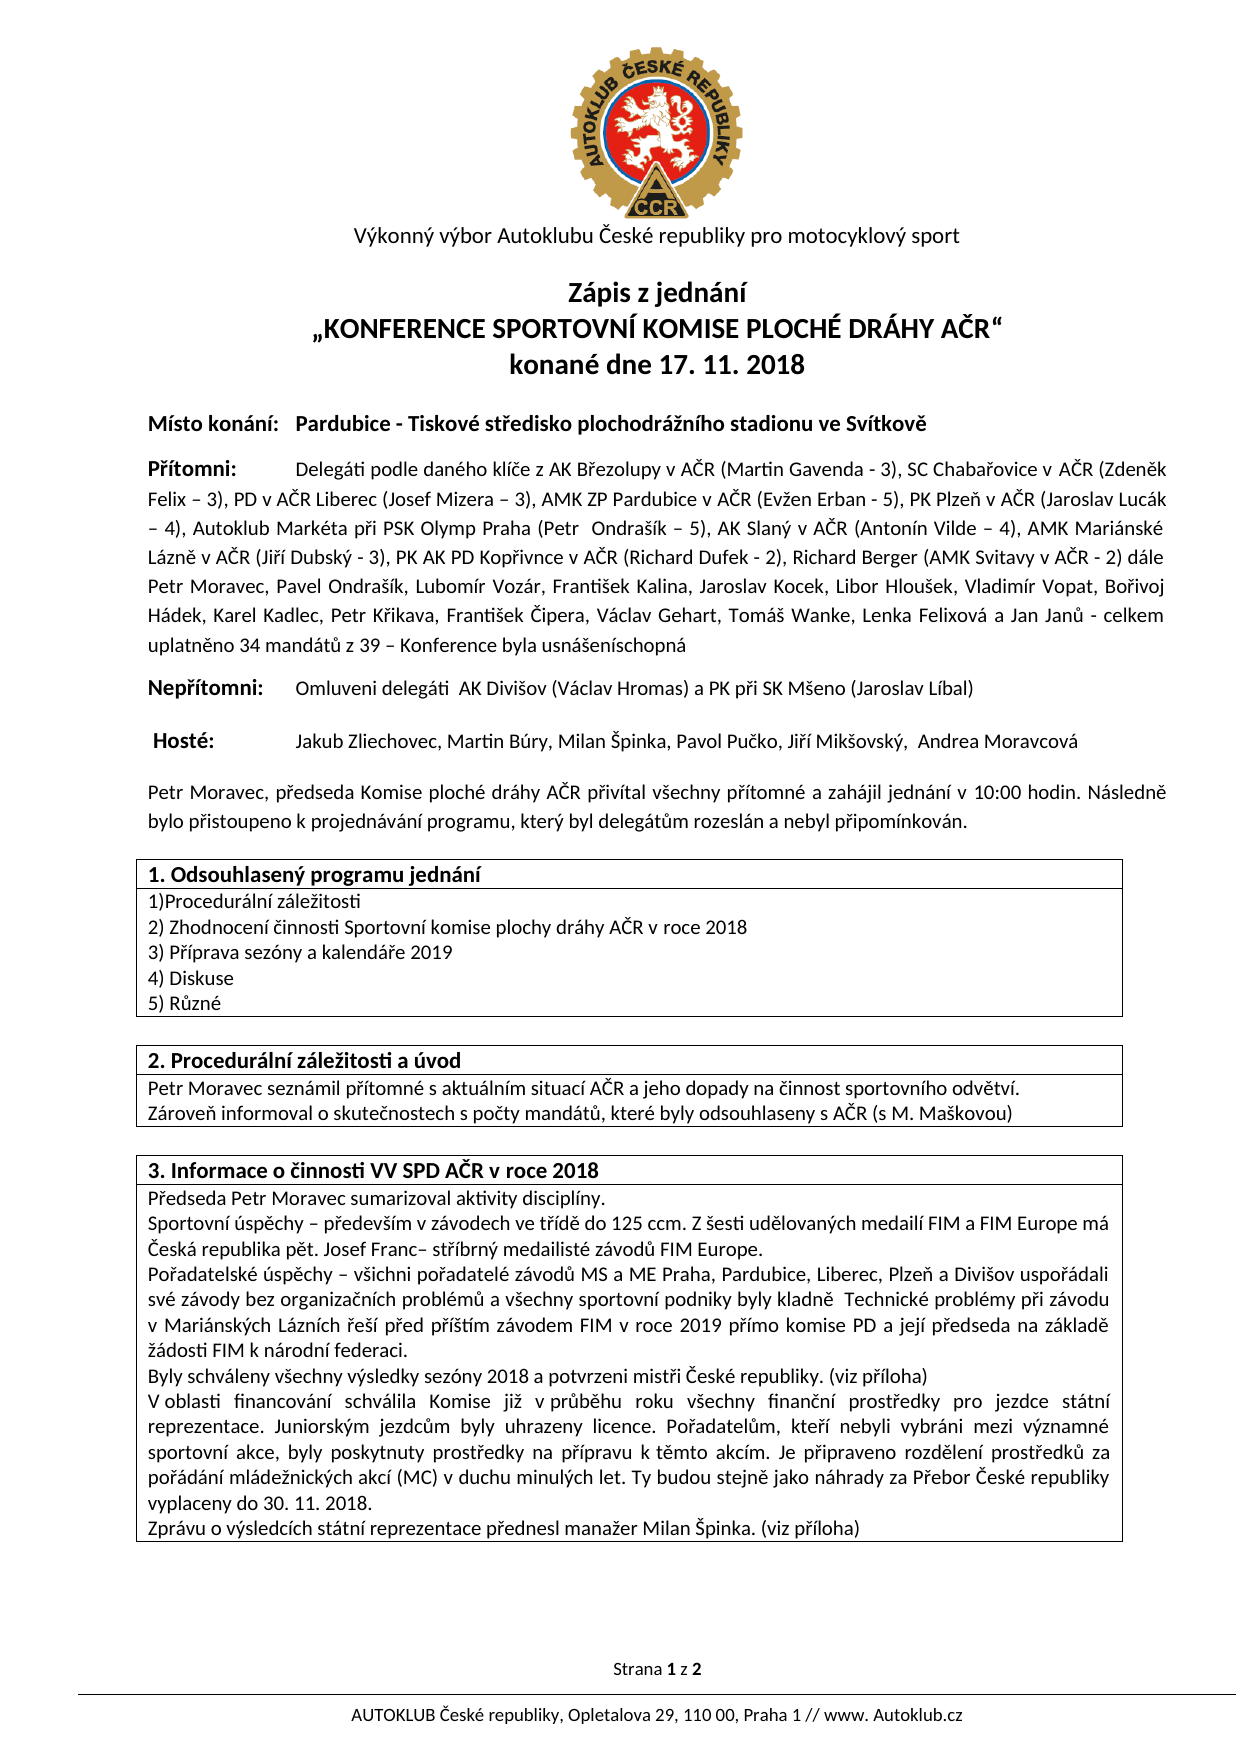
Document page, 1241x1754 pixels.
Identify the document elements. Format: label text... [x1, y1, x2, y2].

table_header 1. Odsouhlasený programu jednání [137, 860, 1122, 888]
table_header 2. Procedurální záležitosti a úvod [137, 1046, 1122, 1074]
text Přítomni: [148, 454, 1167, 657]
table_header 3. Informace o činnosti VV SPD AČR v roce 2018 [137, 1156, 1122, 1184]
text Petr Moravec, předseda Komise ploché dráhy AČR přivítal všechny přítomné a zahájil jednání v 10:00 hodin. Následně bylo přistoupeno k projednávání programu, který byl delegátům rozeslán a nebyl připomínkován. [148, 779, 1167, 834]
text Hosté: [148, 726, 1167, 754]
text Nepřítomni: Omluveni delegáti AK Divišov (Václav Hromas) a PK při SK Mšeno (Jaroslav Líbal) [148, 673, 1167, 701]
text “ [148, 310, 1167, 346]
text Zápis z jednání [148, 274, 1167, 310]
table_cell Předseda Petr Moravec sumarizoval aktivity disciplíny. Sportovní úspěchy – především v závodech ve třídě do 125 ccm. Z šesti udělovaných medailí FIM a FIM Europe má Česká republika pět. Josef Franc– stříbrný medailisté závodů FIM Europe. Pořadatelské úspěchy – všichni pořadatelé závodů MS a ME Praha, Pardubice, Liberec, Plzeň a Divišov uspořádali své závody bez organizačních problémů a všechny sportovní podniky byly kladně Technické problémy při závodu v Mariánských Lázních řeší před příštím závodem FIM v roce 2019 přímo komise PD a její předseda na základě žádosti FIM k národní federaci. Byly schváleny všechny výsledky sezóny 2018 a potvrzeni mistři České republiky. (viz příloha) V oblasti financování schválila Komise již v průběhu roku všechny finanční prostředky pro jezdce státní reprezentace. Juniorským jezdcům byly uhrazeny licence. Pořadatelům, kteří nebyli vybráni mezi významné sportovní akce, byly poskytnuty prostředky na přípravu k těmto akcím. Je připraveno rozdělení prostředků za pořádání mládežnických akcí (MC) v duchu minulých let. Ty budou stejně jako náhrady za Přebor České republiky vyplaceny do 30. 11. 2018. Zprávu o výsledcích státní reprezentace přednesl manažer Milan Špinka. (viz příloha) [137, 1185, 1122, 1541]
picture [568, 44, 746, 220]
table_cell 1)Procedurální záležitosti 2) Zhodnocení činnosti Sportovní komise plochy dráhy AČR v roce 2018 3) Příprava sezóny a kalendáře 2019 4) Diskuse 5) Různé [137, 889, 1122, 1016]
table_cell Petr Moravec seznámil přítomné s aktuálním situací AČR a jeho dopady na činnost sportovního odvětví. Zároveň informoval o skutečnostech s počty mandátů, které byly odsouhlaseny s AČR (s M. Maškovou) [137, 1075, 1122, 1126]
text Místo konání: [148, 409, 1167, 437]
text konané dne [148, 346, 1167, 381]
